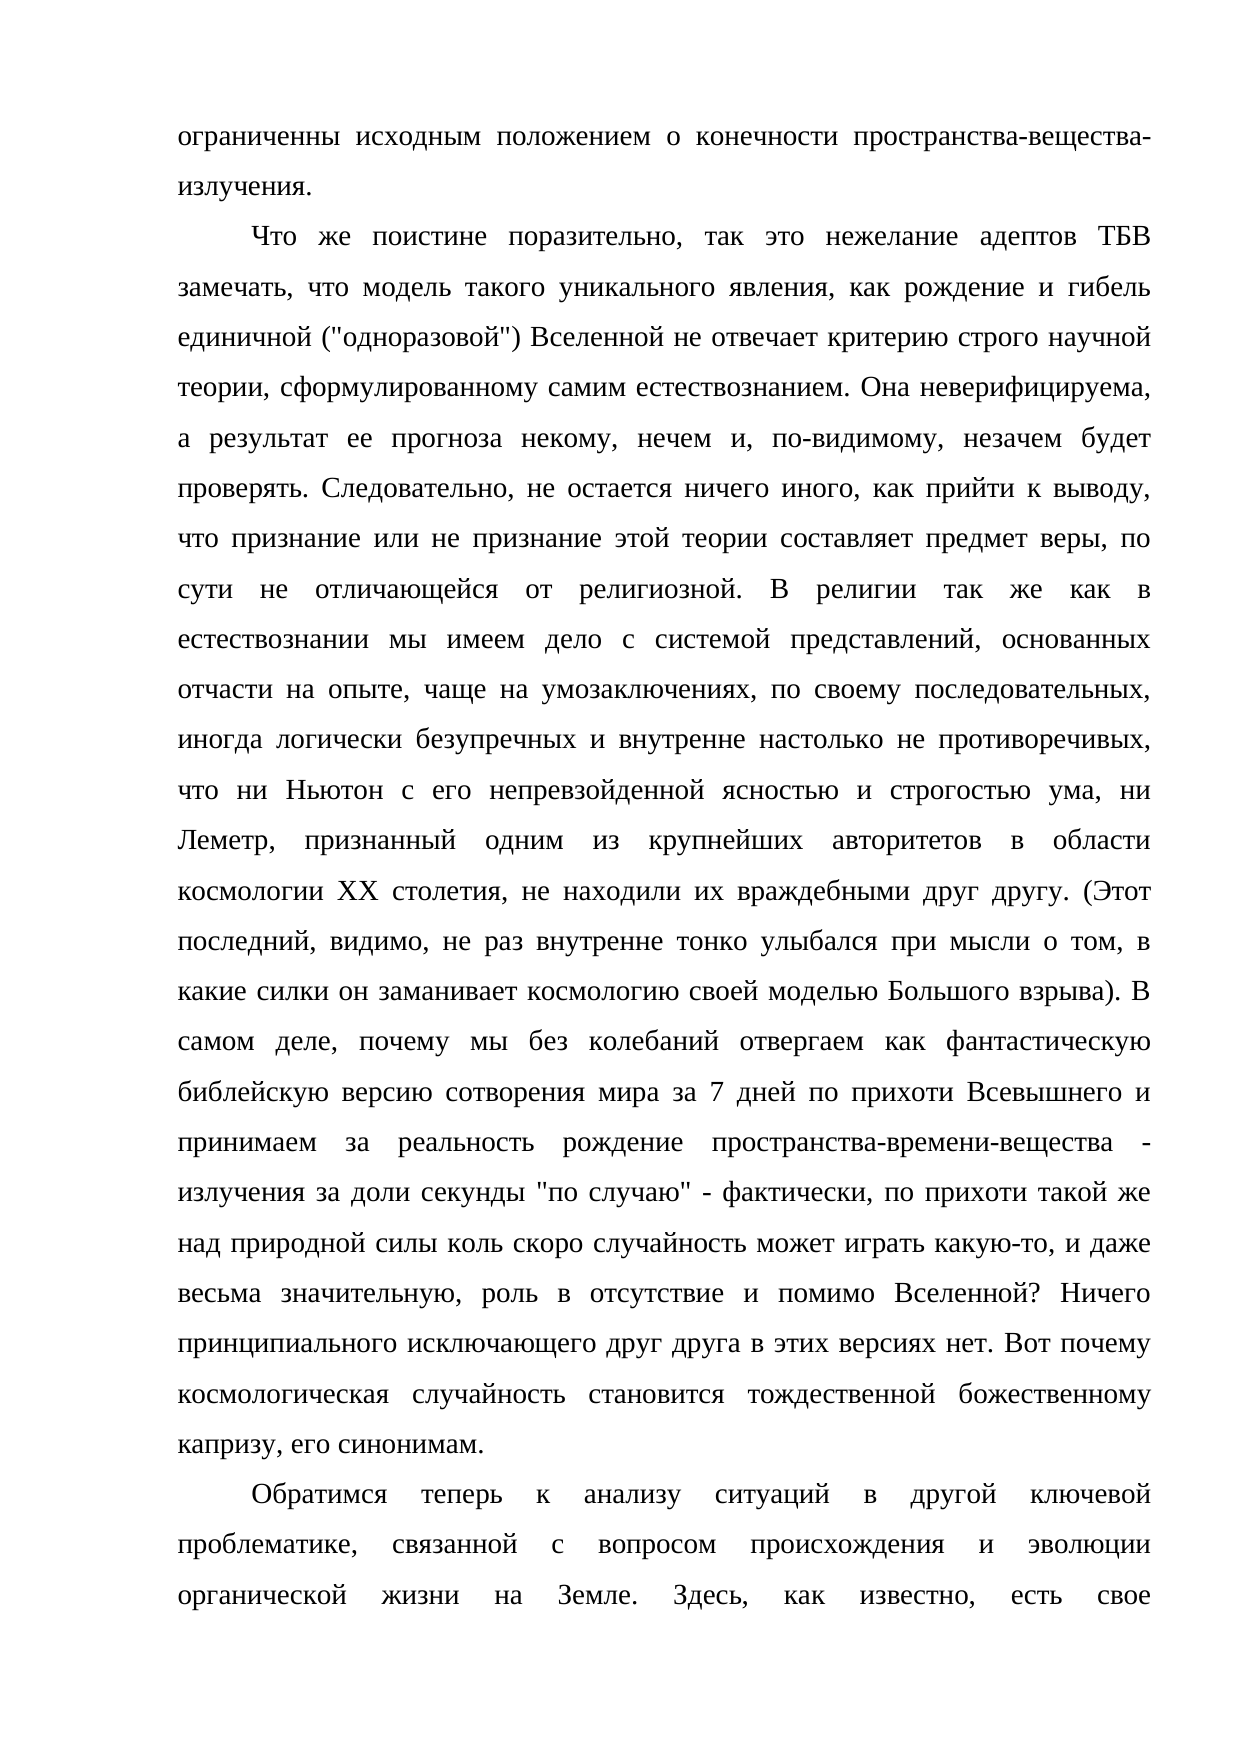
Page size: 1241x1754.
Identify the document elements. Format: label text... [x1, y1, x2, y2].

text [177, 1477, 1152, 1611]
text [177, 118, 1152, 202]
text Что же поистине поразительно, так это нежелание адептов ТБВ замечать, что модель такого уникального явления, как рождение и гибель единичной ("одноразовой") Вселенной не отвечает критерию строго научной теории, сформулированному самим естествознанием. Она неверифицируема, а результат ее прогноза некому, нечем и, по-видимому, незачем будет проверять. Следовательно, не остается ничего иного, как прийти к выводу, что признание или не признание этой теории составляет предмет веры, по сути не отличающейся от религиозной. В религии так же как в естествознании мы имеем дело с системой представлений, основанных отчасти на опыте, чаще на умозаключениях, по своему последовательных, иногда логически безупречных и внутренне настолько не противоречивых, что ни Ньютон с его непревзойденной ясностью и строгостью ума, ни Леметр, признанный одним из крупнейших авторитетов в области космологии XX столетия, не находили их враждебными друг другу. (Этот последний, видимо, не раз внутренне тонко улыбался при мысли о том, в какие силки он заманивает космологию своей моделью Большого взрыва). В самом деле, почему мы без колебаний отвергаем как фантастическую библейскую версию сотворения мира за 7 дней по прихоти Всевышнего и принимаем за реальность рождение пространства-времени-вещества - излучения за доли секунды "по случаю" - фактически, по прихоти такой же над природной силы коль скоро случайность может играть какую-то, и даже весьма значительную, роль в отсутствие и помимо Вселенной? Ничего принципиального исключающего друг друга в этих версиях нет. Вот почему космологическая случайность становится тождественной божественному капризу, его синонимам. [177, 219, 1152, 1460]
